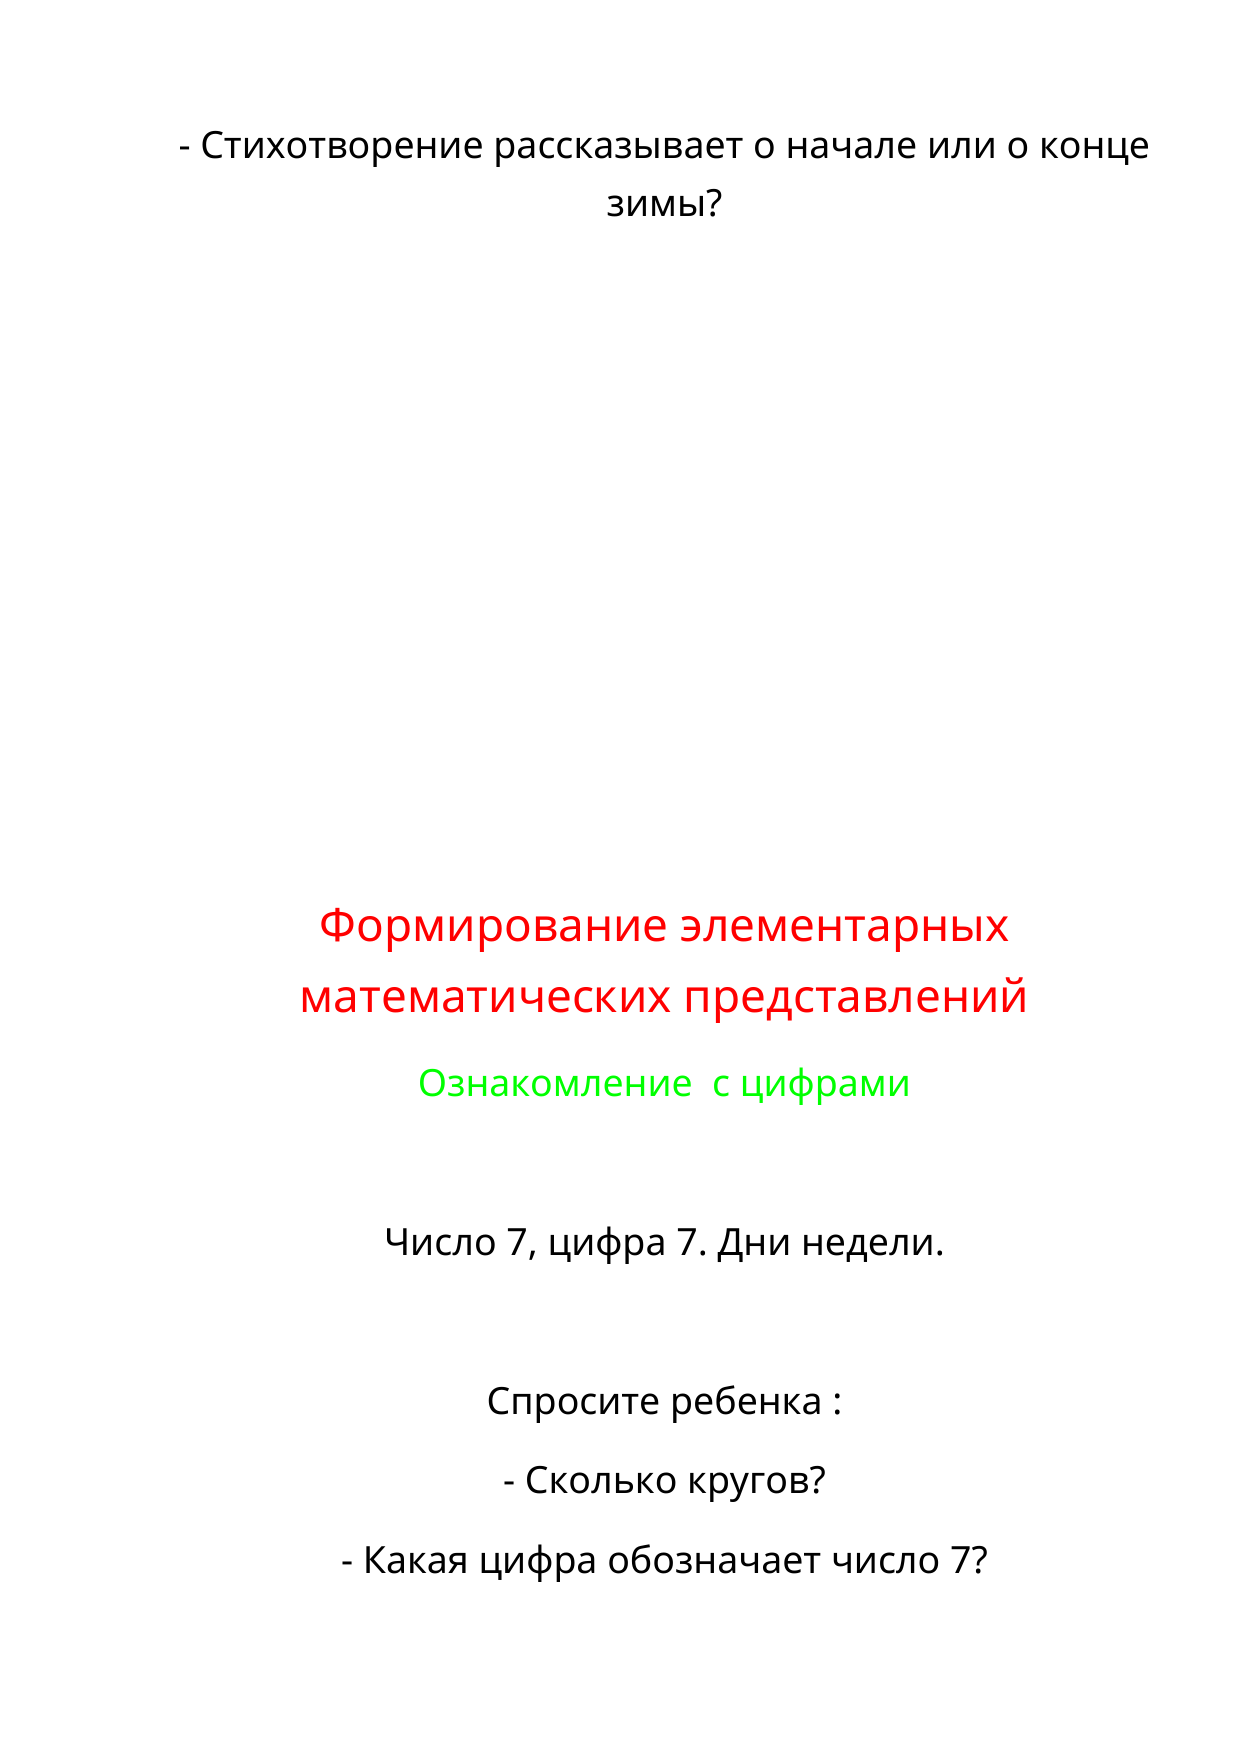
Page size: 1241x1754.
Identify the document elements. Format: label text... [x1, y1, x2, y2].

text - Сколько кругов? [177, 1454, 1152, 1505]
text Формирование элементарных математических представлений [177, 892, 1152, 1026]
text Спросите ребенка : [177, 1374, 1152, 1425]
text Ознакомление с цифрами [177, 1056, 1152, 1107]
text - Какая цифра обозначает число 7? [177, 1533, 1152, 1584]
text - Стихотворение рассказывает о начале или о конце зимы? [177, 118, 1152, 228]
text Число 7, цифра 7. Дни недели. [177, 1215, 1152, 1266]
